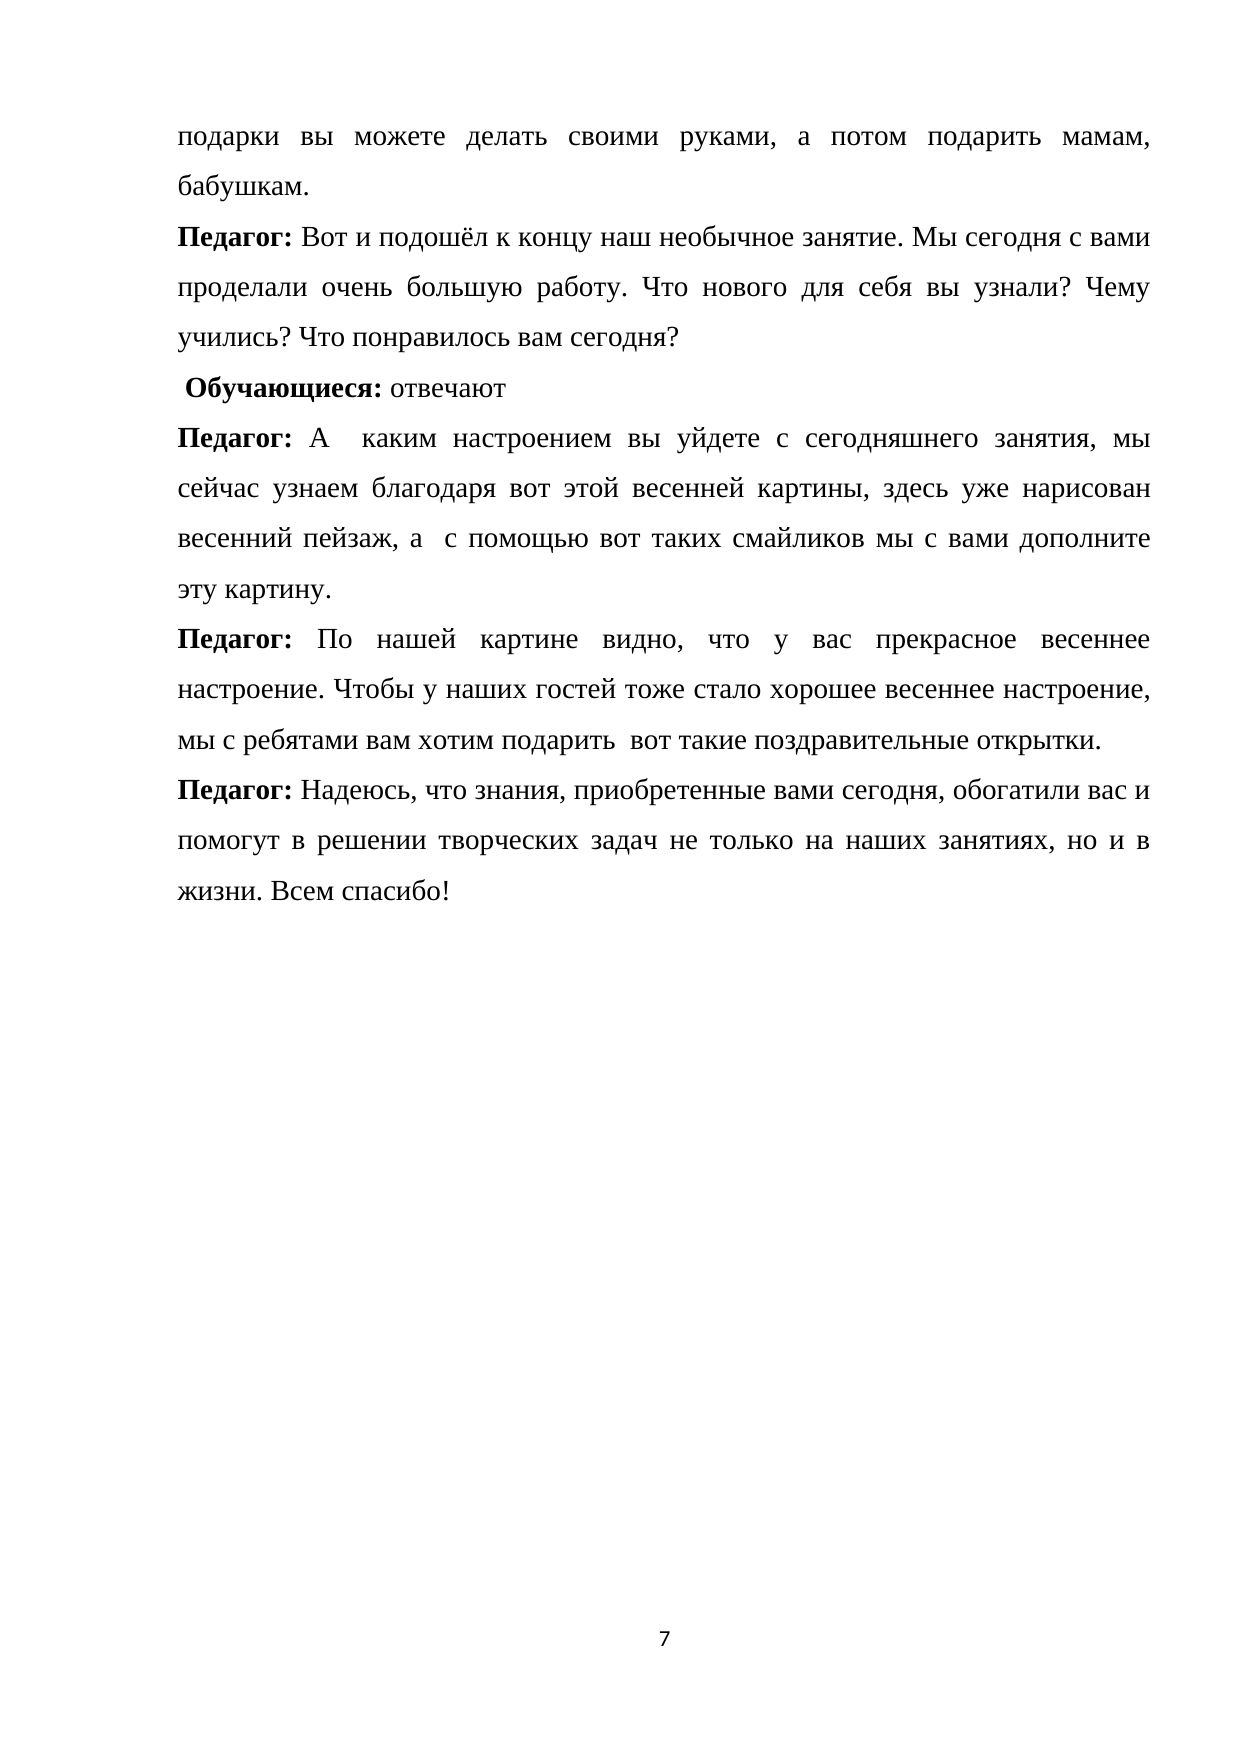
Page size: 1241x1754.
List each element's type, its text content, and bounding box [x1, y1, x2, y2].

text Педагог: Вот и подошёл к концу наш необычное занятие. Мы сегодня с вами проделали очень большую работу. Что нового для себя вы узнали? Чему учились? Что понравилось вам сегодня? [177, 219, 1152, 353]
text Педагог: А каким настроением вы уйдете с сегодняшнего занятия, мы сейчас узнаем благодаря вот этой весенней картины, здесь уже нарисован весенний пейзаж, а с помощью вот таких смайликов мы с вами дополните эту картину. [177, 420, 1152, 604]
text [177, 118, 1152, 202]
text Педагог: По нашей картине видно, что у вас прекрасное весеннее настроение. Чтобы у наших гостей тоже стало хорошее весеннее настроение, мы с ребятами вам хотим подарить вот такие поздравительные открытки. [177, 621, 1152, 755]
text Педагог: Надеюсь, что знания, приобретенные вами сегодня, обогатили вас и помогут в решении творческих задач не только на наших занятиях, но и в жизни. Всем спасибо! [177, 772, 1152, 906]
text Обучающиеся: отвечают [177, 370, 1152, 403]
